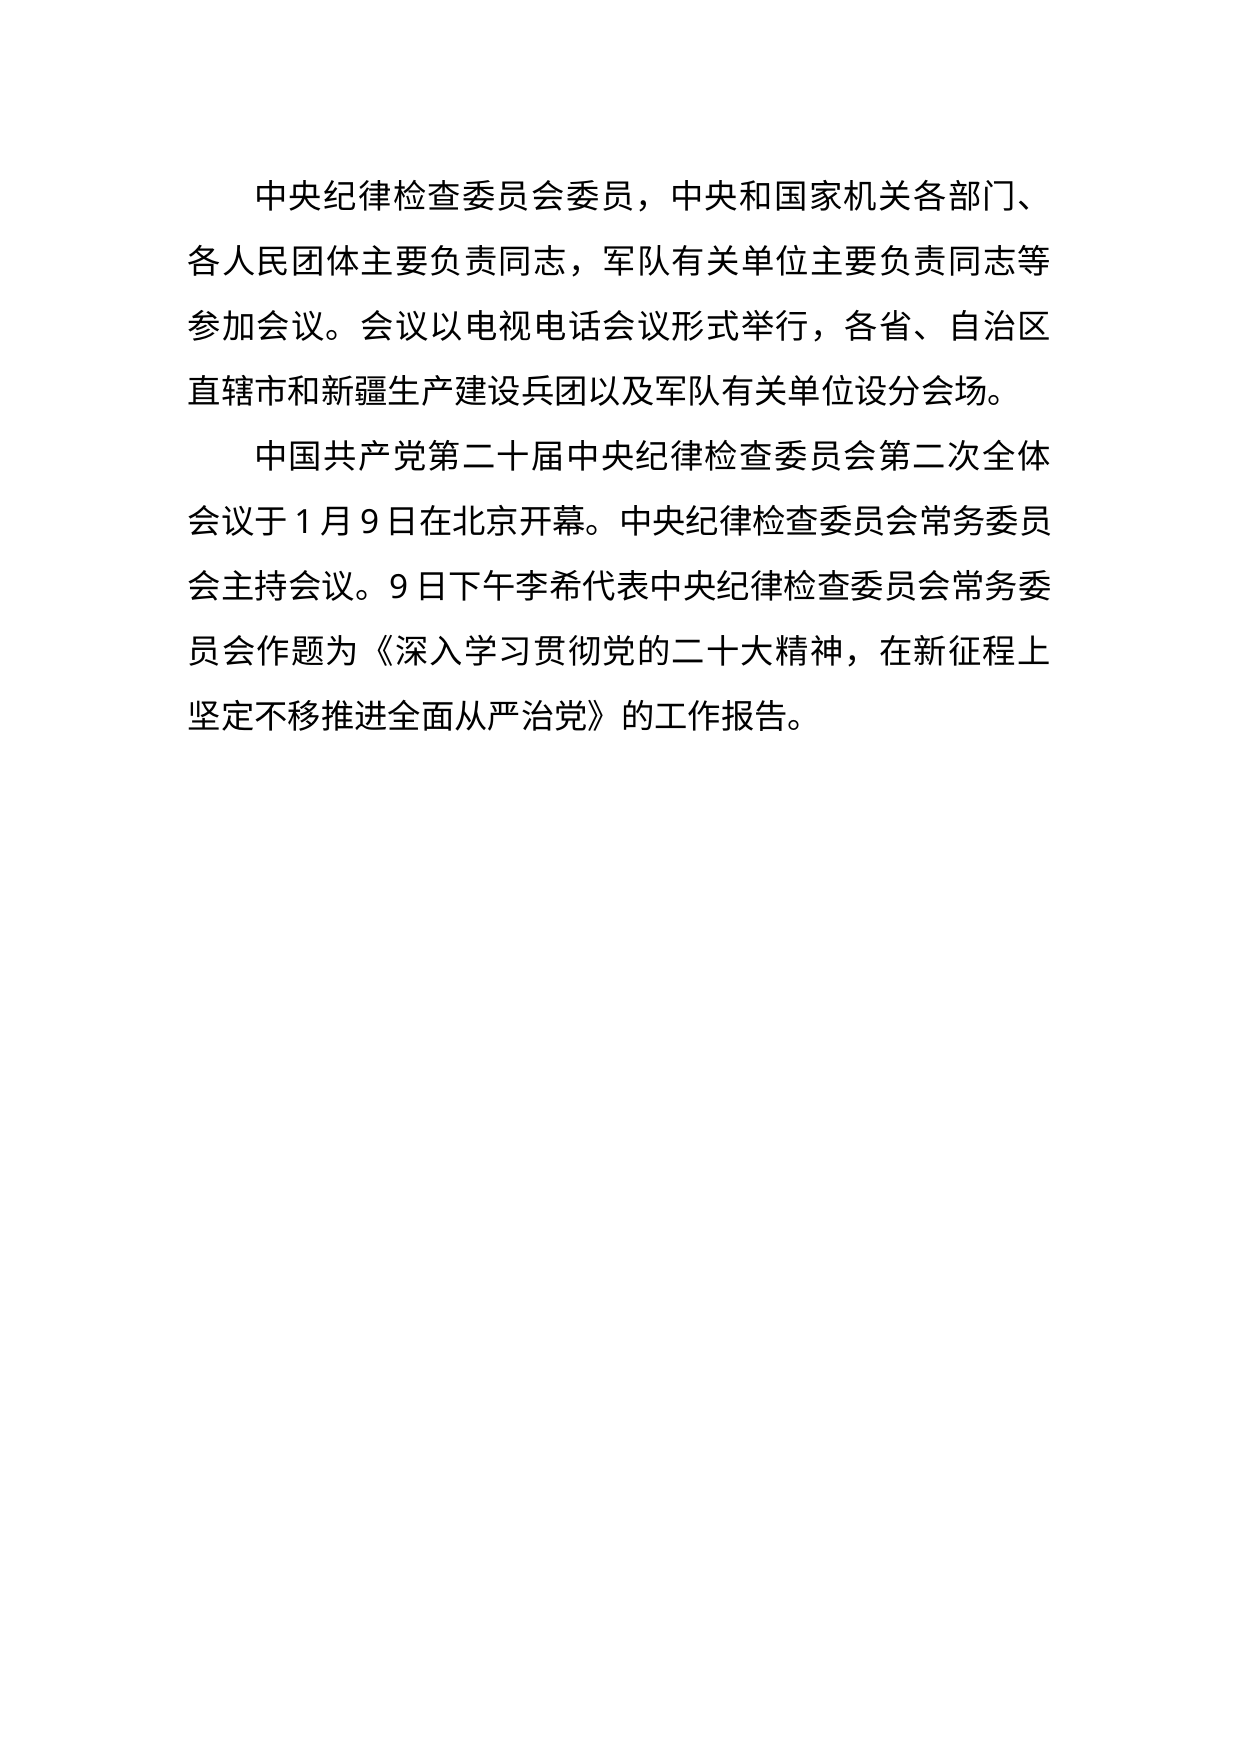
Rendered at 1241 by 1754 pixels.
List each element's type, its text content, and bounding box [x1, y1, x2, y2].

text 中央纪律检查委员会委员，中央和国家机关各部门、各人民团体主要负责同志，军队有关单位主要负责同志等参加会议。会议以电视电话会议形式举行，各省、自治区、直辖市和新疆生产建设兵团以及军队有关单位设分会场。 [187, 162, 1053, 422]
text 中国共产党第二十届中央纪律检查委员会第二次全体会议于1月9日在北京开幕。中央纪律检查委员会常务委员会主持会议。9日下午李希代表中央纪律检查委员会常务委员会作题为《深入学习贯彻党的二十大精神，在新征程上坚定不移推进全面从严治党》的工作报告。 [187, 422, 1053, 747]
